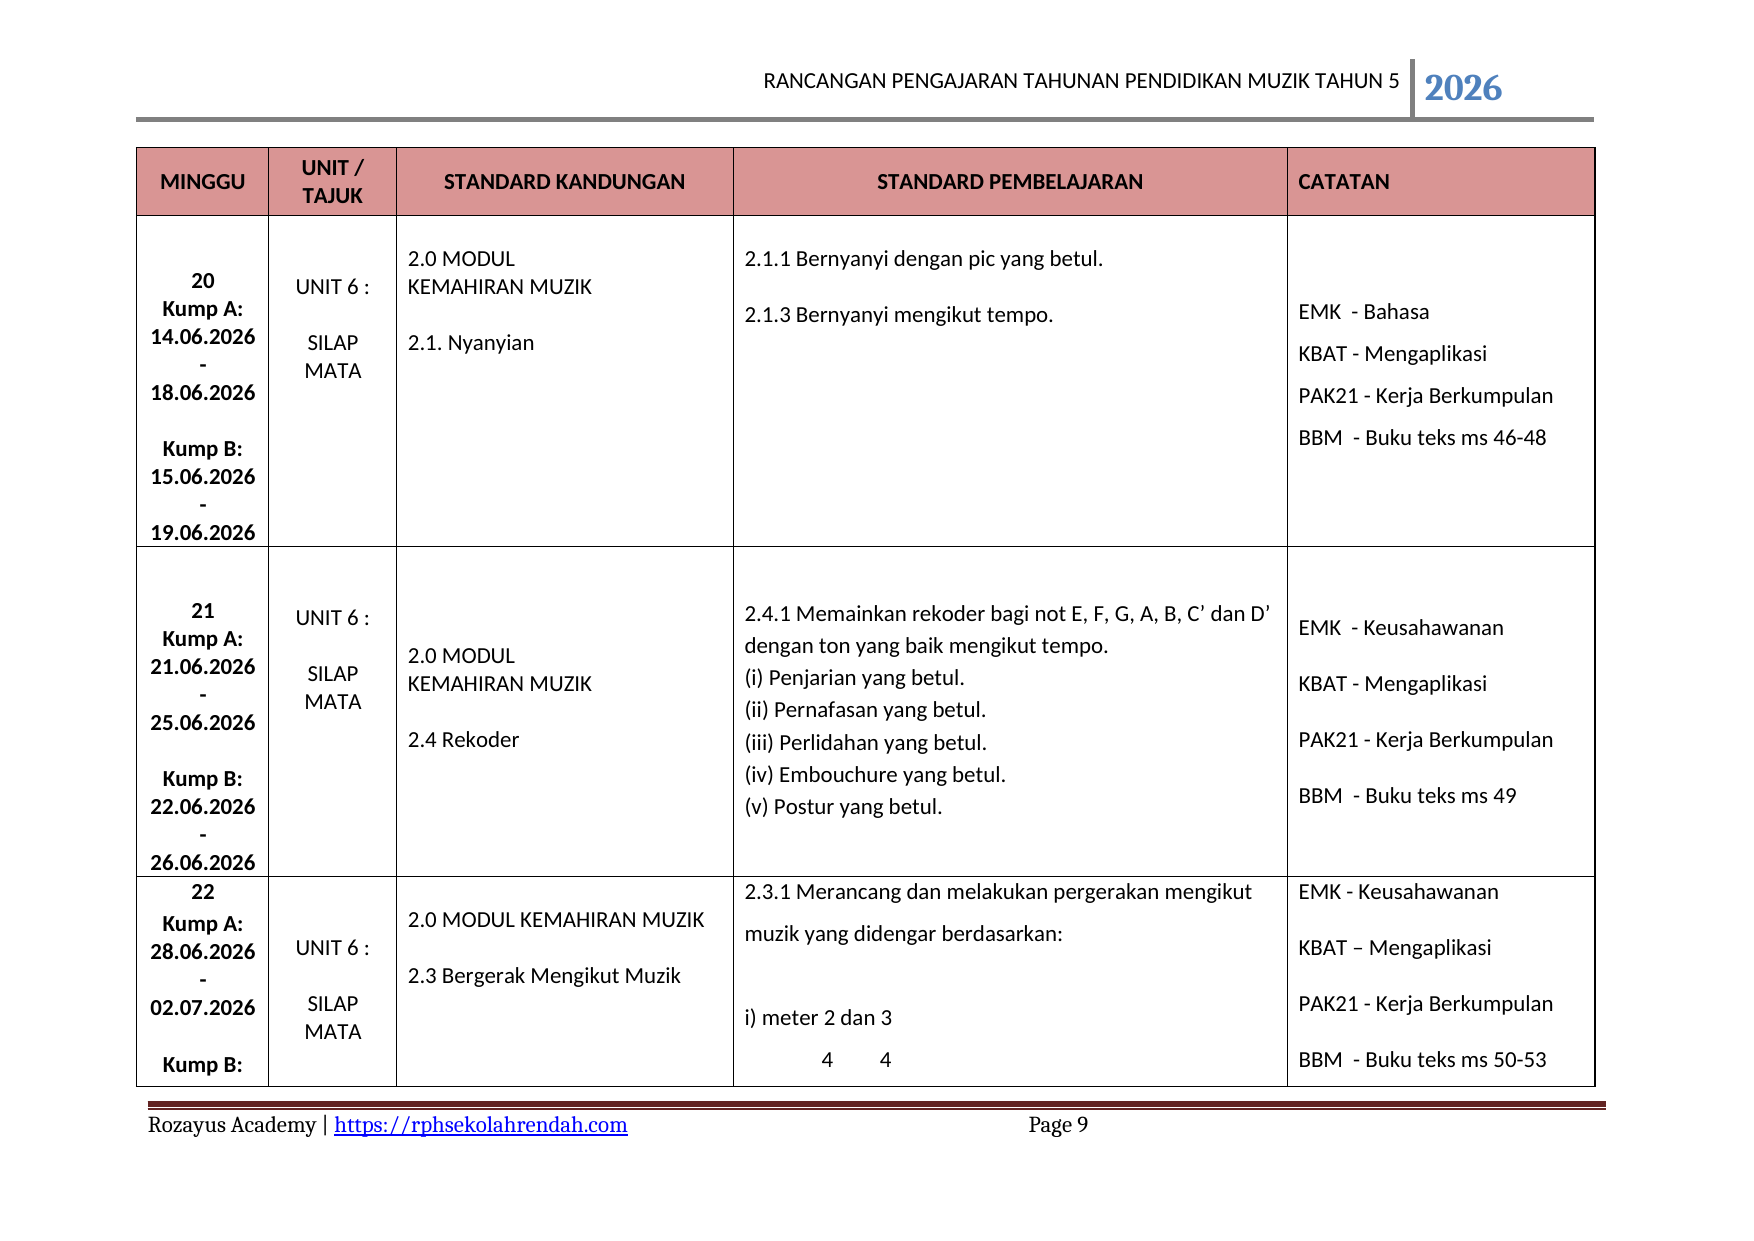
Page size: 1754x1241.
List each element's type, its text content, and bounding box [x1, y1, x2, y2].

table_cell UNIT 6 : SILAP MATA [269, 547, 396, 876]
table_cell UNIT 6 : SILAP MATA [269, 877, 396, 1086]
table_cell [397, 877, 733, 1086]
table_cell 2.1.1 Bernyanyi dengan pic yang betul. 2.1.3 Bernyanyi mengikut tempo. [734, 216, 1287, 546]
table_cell EMK - Bahasa KBAT - Mengaplikasi PAK21 - Kerja Berkumpulan BBM - Buku teks ms 46-48 [1288, 216, 1594, 546]
table_cell UNIT 6 : SILAP MATA [269, 216, 396, 546]
table_cell 21 Kump A: 21.06.2026-25.06.2026 Kump B: 22.06.2026-26.06.2026 [137, 547, 268, 876]
table_header STANDARD PEMBELAJARAN [734, 148, 1287, 215]
table_header STANDARD KANDUNGAN [397, 148, 733, 215]
table_header UNIT / TAJUK [269, 148, 396, 215]
table_header CATATAN [1288, 148, 1594, 215]
table_cell 20 Kump A: 14.06.2026-18.06.2026 Kump B: 15.06.2026-19.06.2026 [137, 216, 268, 546]
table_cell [1288, 877, 1594, 1086]
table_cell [137, 877, 268, 1086]
table_cell EMK - Keusahawanan KBAT - Mengaplikasi PAK21 - Kerja Berkumpulan BBM - Buku teks ms 49 [1288, 547, 1594, 876]
table_cell 2.0 MODUL KEMAHIRAN MUZIK 2.4 Rekoder [397, 547, 733, 876]
table_cell 2.4.1 Memainkan rekoder bagi not E, F, G, A, B, C’ dan D’ dengan ton yang baik mengikut tempo. (i) Penjarian yang betul. (ii) Pernafasan yang betul. (iii) Perlidahan yang betul. (iv) Embouchure yang betul. (v) Postur yang betul. [734, 547, 1287, 876]
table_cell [734, 877, 1287, 1086]
table_header MINGGU [137, 148, 268, 215]
table_cell 2.0 MODUL KEMAHIRAN MUZIK 2.1. Nyanyian [397, 216, 733, 546]
